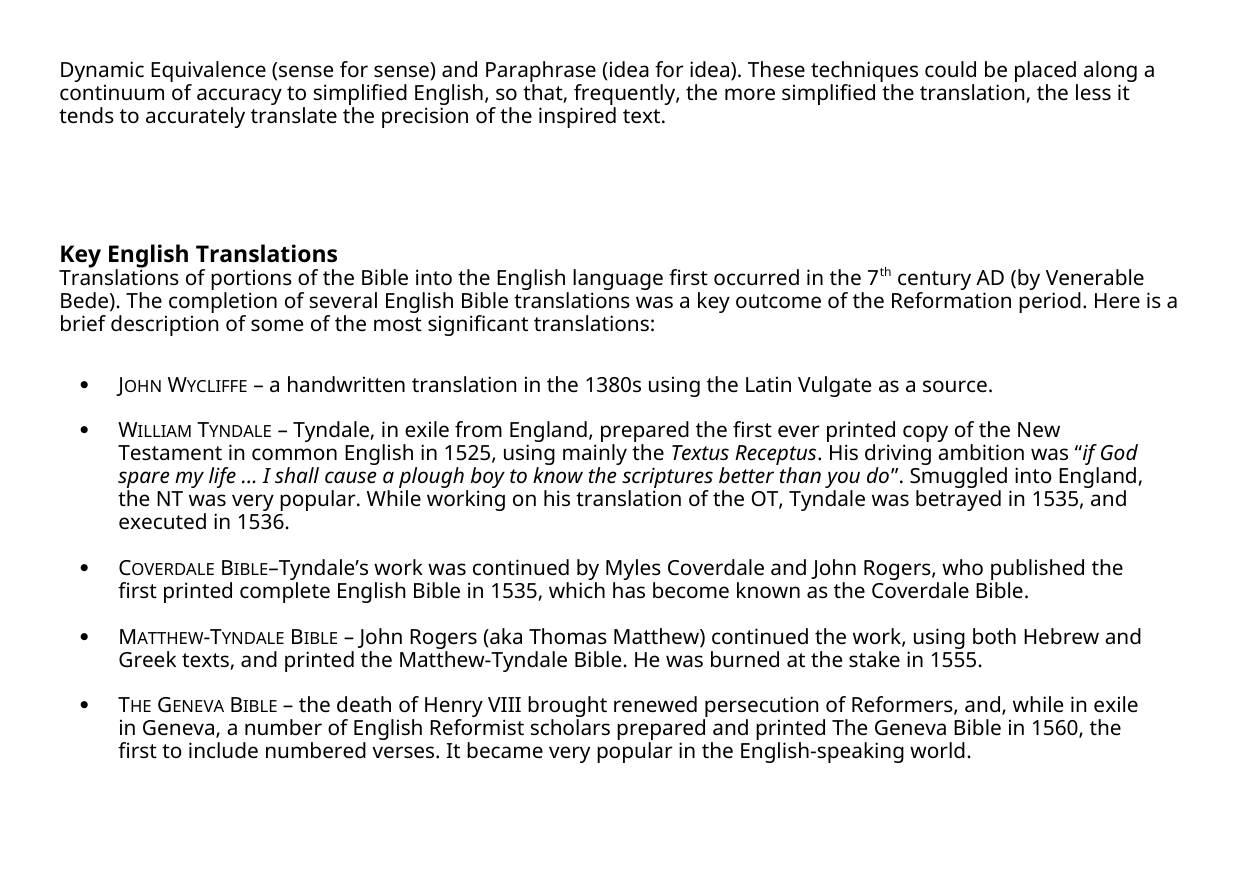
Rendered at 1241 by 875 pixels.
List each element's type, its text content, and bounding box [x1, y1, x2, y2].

list Coverdale Bible–Tyndale’s work was continued by Myles Coverdale and John Rogers, who published the first printed complete English Bible in 1535, which has become known as the Coverdale Bible. [81, 557, 1152, 603]
subtitle Key English Translations [59, 244, 1181, 267]
list William Tyndale – Tyndale, in exile from England, prepared the first ever printed copy of the New Testament in common English in 1525, using mainly the Textus Receptus. His driving ambition was “if God spare my life ... I shall cause a plough boy to know the scriptures better than you do”. Smuggled into England, the NT was very popular. While working on his translation of the OT, Tyndale was betrayed in 1535, and executed in 1536. [81, 419, 1152, 534]
text Translations of portions of the Bible into the English language first occurred in the 7th century AD (by Venerable Bede). The completion of several English Bible translations was a key outcome of the Reformation period. Here is a brief description of some of the most significant translations: [59, 267, 1181, 336]
list John Wycliffe – a handwritten translation in the 1380s using the Latin Vulgate as a source. [81, 374, 1152, 397]
list The Geneva Bible – the death of Henry VIII brought renewed persecution of Reformers, and, while in exile in Geneva, a number of English Reformist scholars prepared and printed The Geneva Bible in 1560, the first to include numbered verses. It became very popular in the English-speaking world. [81, 694, 1152, 763]
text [59, 59, 1181, 128]
list Matthew-Tyndale Bible – John Rogers (aka Thomas Matthew) continued the work, using both Hebrew and Greek texts, and printed the Matthew-Tyndale Bible. He was burned at the stake in 1555. [81, 626, 1152, 672]
